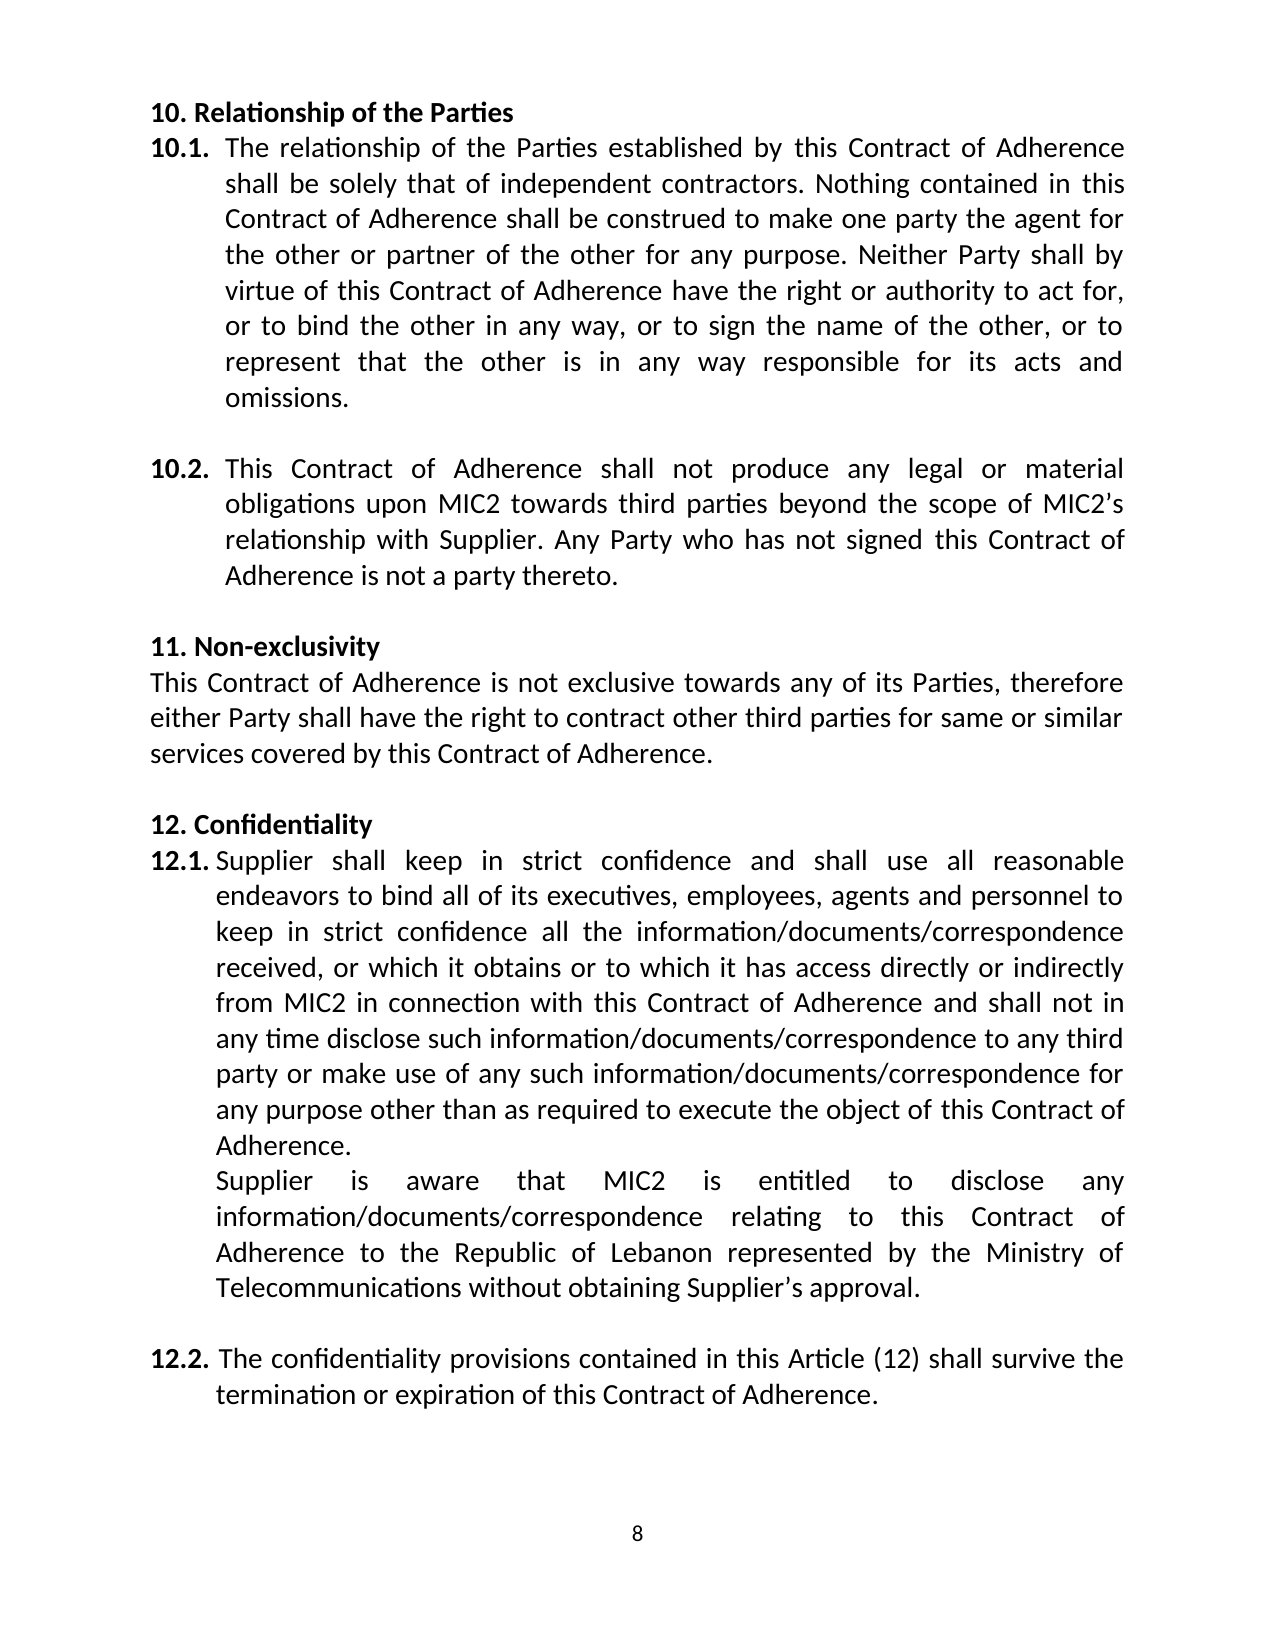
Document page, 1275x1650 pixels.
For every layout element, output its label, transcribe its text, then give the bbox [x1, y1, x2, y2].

text 10.2. This Contract of Adherence shall not produce any legal or material obligations upon MIC2 towards third parties beyond the scope of MIC2’s relationship with Supplier. Any Party who has not signed this Contract of Adherence is not a party thereto. [150, 450, 1125, 592]
text 10. Relationship of the Parties [150, 94, 1125, 129]
text 11. Non-exclusivity [150, 628, 1125, 664]
text Supplier is aware that MIC2 is entitled to disclose any information/documents/correspondence relating to this Contract of Adherence to the Republic of Lebanon represented by the Ministry of Telecommunications without obtaining Supplier’s approval. [216, 1162, 1125, 1305]
text This Contract of Adherence is not exclusive towards any of its Parties, therefore either Party shall have the right to contract other third parties for same or similar services covered by this Contract of Adherence. [150, 664, 1125, 771]
text 12. Confidentiality [150, 806, 1125, 842]
text 12.2. The confidentiality provisions contained in this Article (12) shall survive the termination or expiration of this Contract of Adherence. [150, 1341, 1125, 1412]
text 10.1. The relationship of the Parties established by this Contract of Adherence shall be solely that of independent contractors. Nothing contained in this Contract of Adherence shall be construed to make one party the agent for the other or partner of the other for any purpose. Neither Party shall by virtue of this Contract of Adherence have the right or authority to act for, or to bind the other in any way, or to sign the name of the other, or to represent that the other is in any way responsible for its acts and omissions. [150, 129, 1125, 414]
text 12.1. Supplier shall keep in strict confidence and shall use all reasonable endeavors to bind all of its executives, employees, agents and personnel to keep in strict confidence all the information/documents/correspondence received, or which it obtains or to which it has access directly or indirectly from MIC2 in connection with this Contract of Adherence and shall not in any time disclose such information/documents/correspondence to any third party or make use of any such information/documents/correspondence for any purpose other than as required to execute the object of this Contract of Adherence. [150, 842, 1125, 1162]
